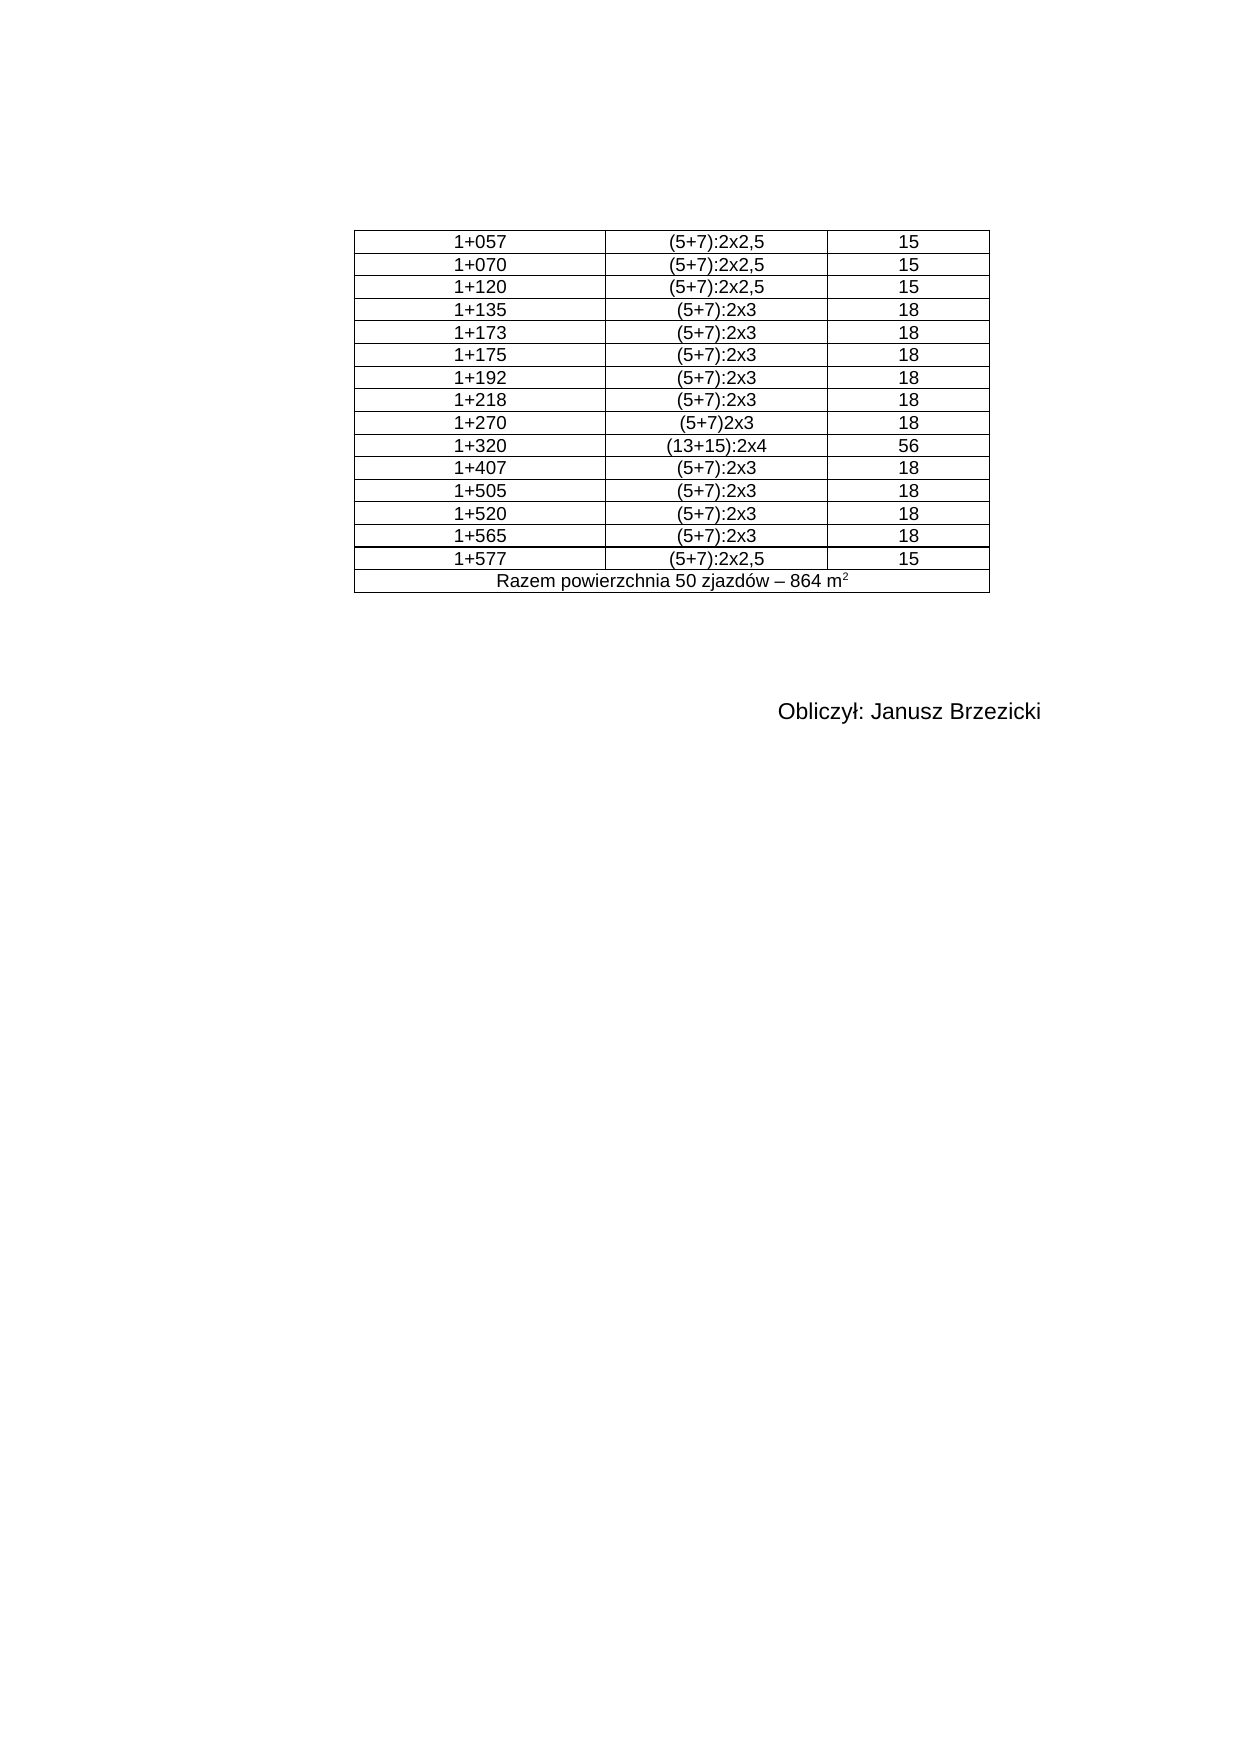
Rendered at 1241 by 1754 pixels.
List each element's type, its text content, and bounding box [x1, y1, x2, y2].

table_cell 1+520 [355, 502, 605, 524]
table_cell 1+577 [355, 548, 605, 569]
table_header 1+057 [355, 231, 605, 253]
table_cell 1+173 [355, 321, 605, 343]
table_cell 18 [828, 344, 989, 366]
table_cell (5+7):2x3 [606, 480, 827, 501]
table_cell 1+120 [355, 276, 605, 298]
table_cell (5+7):2x2,5 [606, 276, 827, 298]
table_cell (5+7):2x3 [606, 367, 827, 388]
table_cell 18 [828, 480, 989, 501]
table_cell 15 [828, 276, 989, 298]
table_cell 56 [828, 435, 989, 456]
table_cell 1+565 [355, 525, 605, 546]
table_cell 1+270 [355, 412, 605, 433]
table_cell 18 [828, 457, 989, 479]
table_cell (5+7):2x3 [606, 457, 827, 479]
table_header 15 [828, 231, 989, 253]
table_header (5+7):2x2,5 [606, 231, 827, 253]
table_cell (13+15):2x4 [606, 435, 827, 456]
table_cell 18 [828, 321, 989, 343]
table_cell 1+407 [355, 457, 605, 479]
table_cell (5+7):2x3 [606, 525, 827, 546]
table_cell (5+7):2x2,5 [606, 254, 827, 275]
table_cell Razem powierzchnia 50 zjazdów – 864 m2 [355, 570, 989, 592]
table_cell (5+7):2x3 [606, 502, 827, 524]
table_cell 18 [828, 412, 989, 433]
table_cell 18 [828, 389, 989, 411]
table_cell 1+175 [355, 344, 605, 366]
table_cell 18 [828, 502, 989, 524]
table_cell 15 [828, 548, 989, 569]
table_cell (5+7):2x2,5 [606, 548, 827, 569]
table_cell (5+7):2x3 [606, 344, 827, 366]
table_cell (5+7):2x3 [606, 389, 827, 411]
text Obliczył: Janusz Brzezicki [148, 698, 1093, 724]
table_cell 1+070 [355, 254, 605, 275]
table_cell (5+7):2x3 [606, 299, 827, 320]
table_cell 1+218 [355, 389, 605, 411]
table_cell (5+7)2x3 [606, 412, 827, 433]
table_cell 15 [828, 254, 989, 275]
table_cell 18 [828, 367, 989, 388]
table_cell 1+135 [355, 299, 605, 320]
table_cell 18 [828, 299, 989, 320]
table_cell 18 [828, 525, 989, 546]
table_cell (5+7):2x3 [606, 321, 827, 343]
table_cell 1+320 [355, 435, 605, 456]
table_cell 1+505 [355, 480, 605, 501]
table_cell 1+192 [355, 367, 605, 388]
